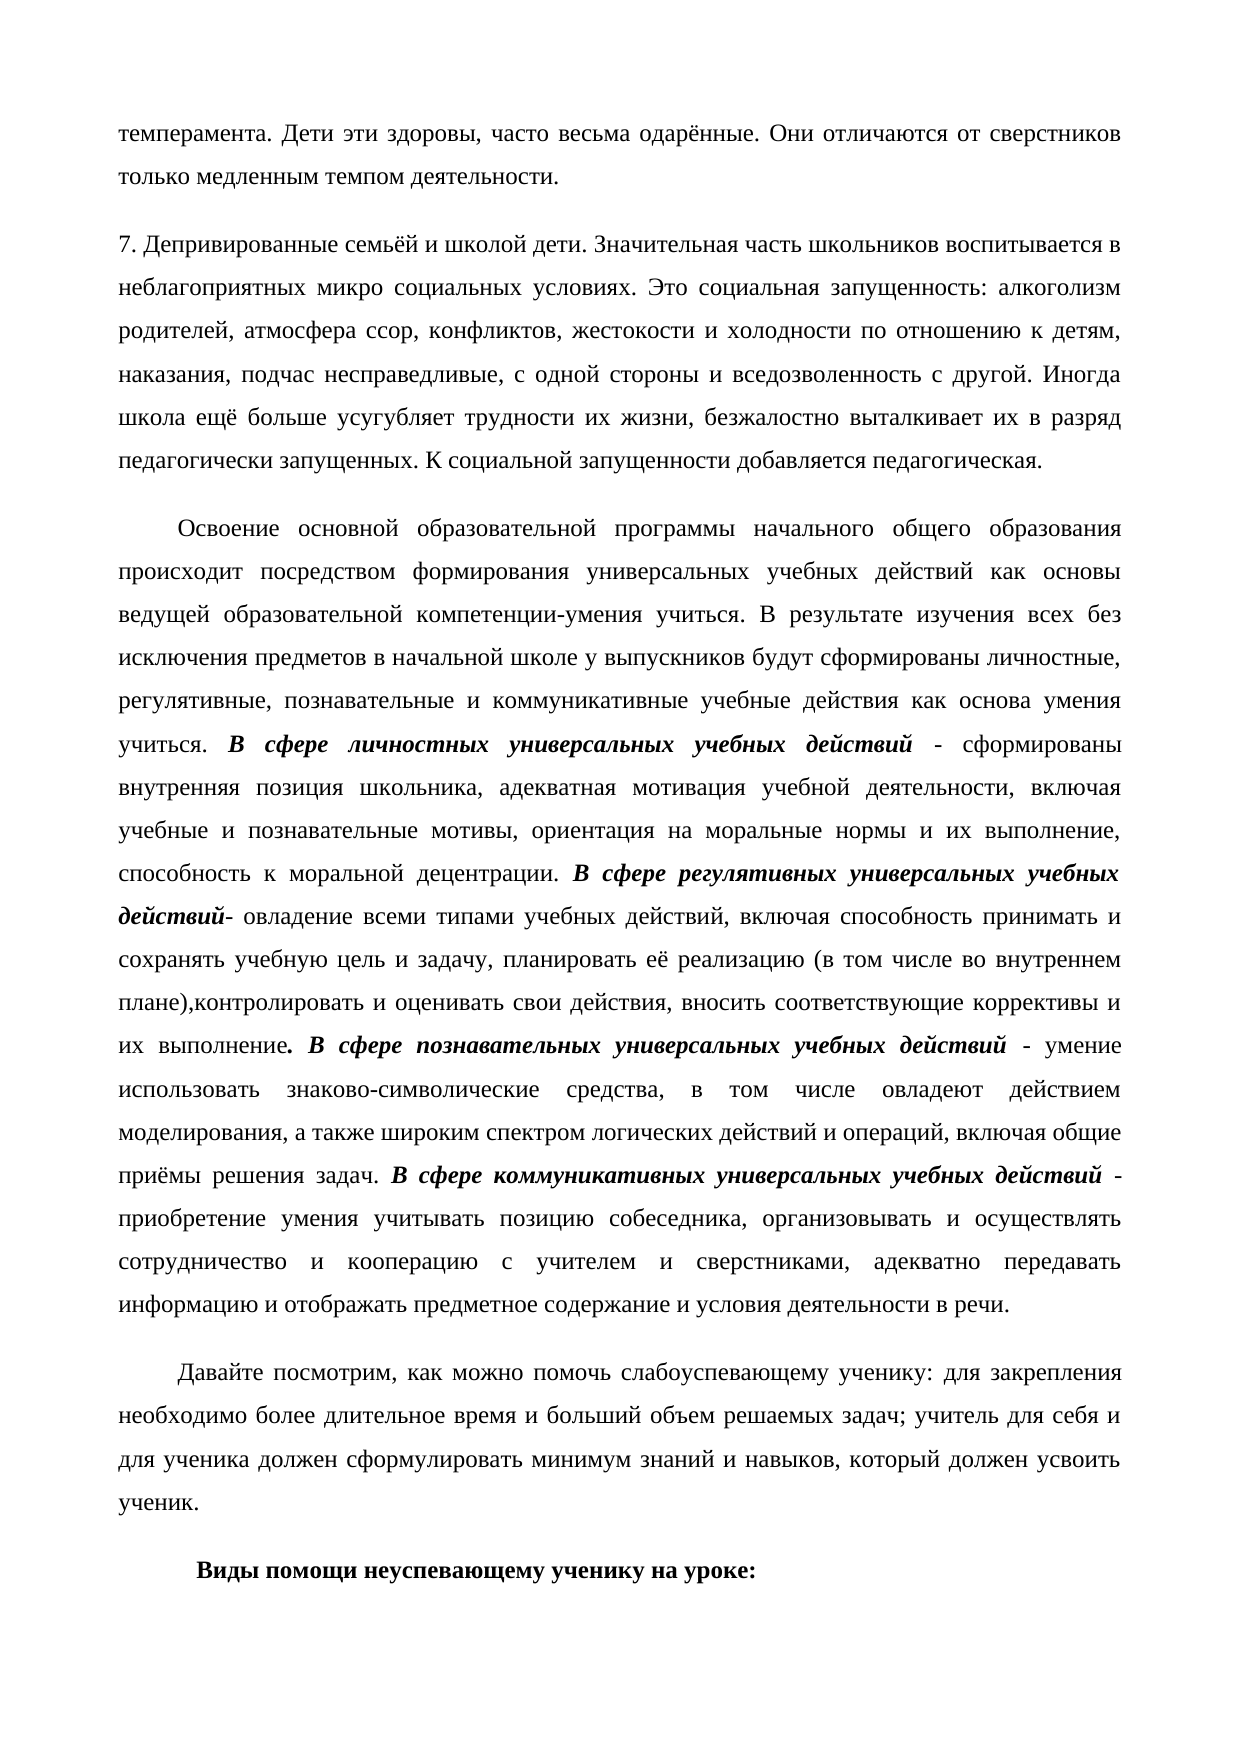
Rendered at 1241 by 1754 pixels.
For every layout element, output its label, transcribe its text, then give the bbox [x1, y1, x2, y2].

text Освоение основной образовательной программы начального общего образования происходит посредством формирования универсальных учебных действий как основы ведущей образовательной компетенции-умения учиться. В результате изучения всех без исключения предметов в начальной школе у выпускников будут сформированы личностные, регулятивные, познавательные и коммуникативные учебные действия как основа умения учиться. В сфере личностных универсальных учебных действий - сформированы внутренняя позиция школьника, адекватная мотивация учебной деятельности, включая учебные и познавательные мотивы, ориентация на моральные нормы и их выполнение, способность к моральной децентрации. В сфере регулятивных универсальных учебных действий- овладение всеми типами учебных действий, включая способность принимать и сохранять учебную цель и задачу, планировать её реализацию (в том числе во внутреннем плане),контролировать и оценивать свои действия, вносить соответствующие коррективы и их выполнение. В сфере познавательных универсальных учебных действий - умение использовать знаково-символические средства, в том числе овладеют действием моделирования, а также широким спектром логических действий и операций, включая общие приёмы решения задач. В сфере коммуникативных универсальных учебных действий - приобретение умения учитывать позицию собеседника, организовывать и осуществлять сотрудничество и кооперацию с учителем и сверстниками, адекватно передавать информацию и отображать предметное содержание и условия деятельности в речи. [118, 513, 1122, 1318]
text 7. Депривированные семьёй и школой дети. Значительная часть школьников воспитывается в неблагоприятных микро социальных условиях. Это социальная запущенность: алкоголизм родителей, атмосфера ссор, конфликтов, жестокости и холодности по отношению к детям, наказания, подчас несправедливые, с одной стороны и вседозволенность с другой. Иногда школа ещё больше усугубляет трудности их жизни, безжалостно выталкивает их в разряд педагогически запущенных. К социальной запущенности добавляется педагогическая. [118, 229, 1122, 474]
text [118, 118, 1122, 190]
text Виды помощи неуспевающему ученику на уроке: [118, 1555, 1122, 1584]
text Давайте посмотрим, как можно помочь слабоуспевающему ученику: для закрепления необходимо более длительное время и больший объем решаемых задач; учитель для себя и для ученика должен сформулировать минимум знаний и навыков, который должен усвоить ученик. [118, 1357, 1122, 1516]
